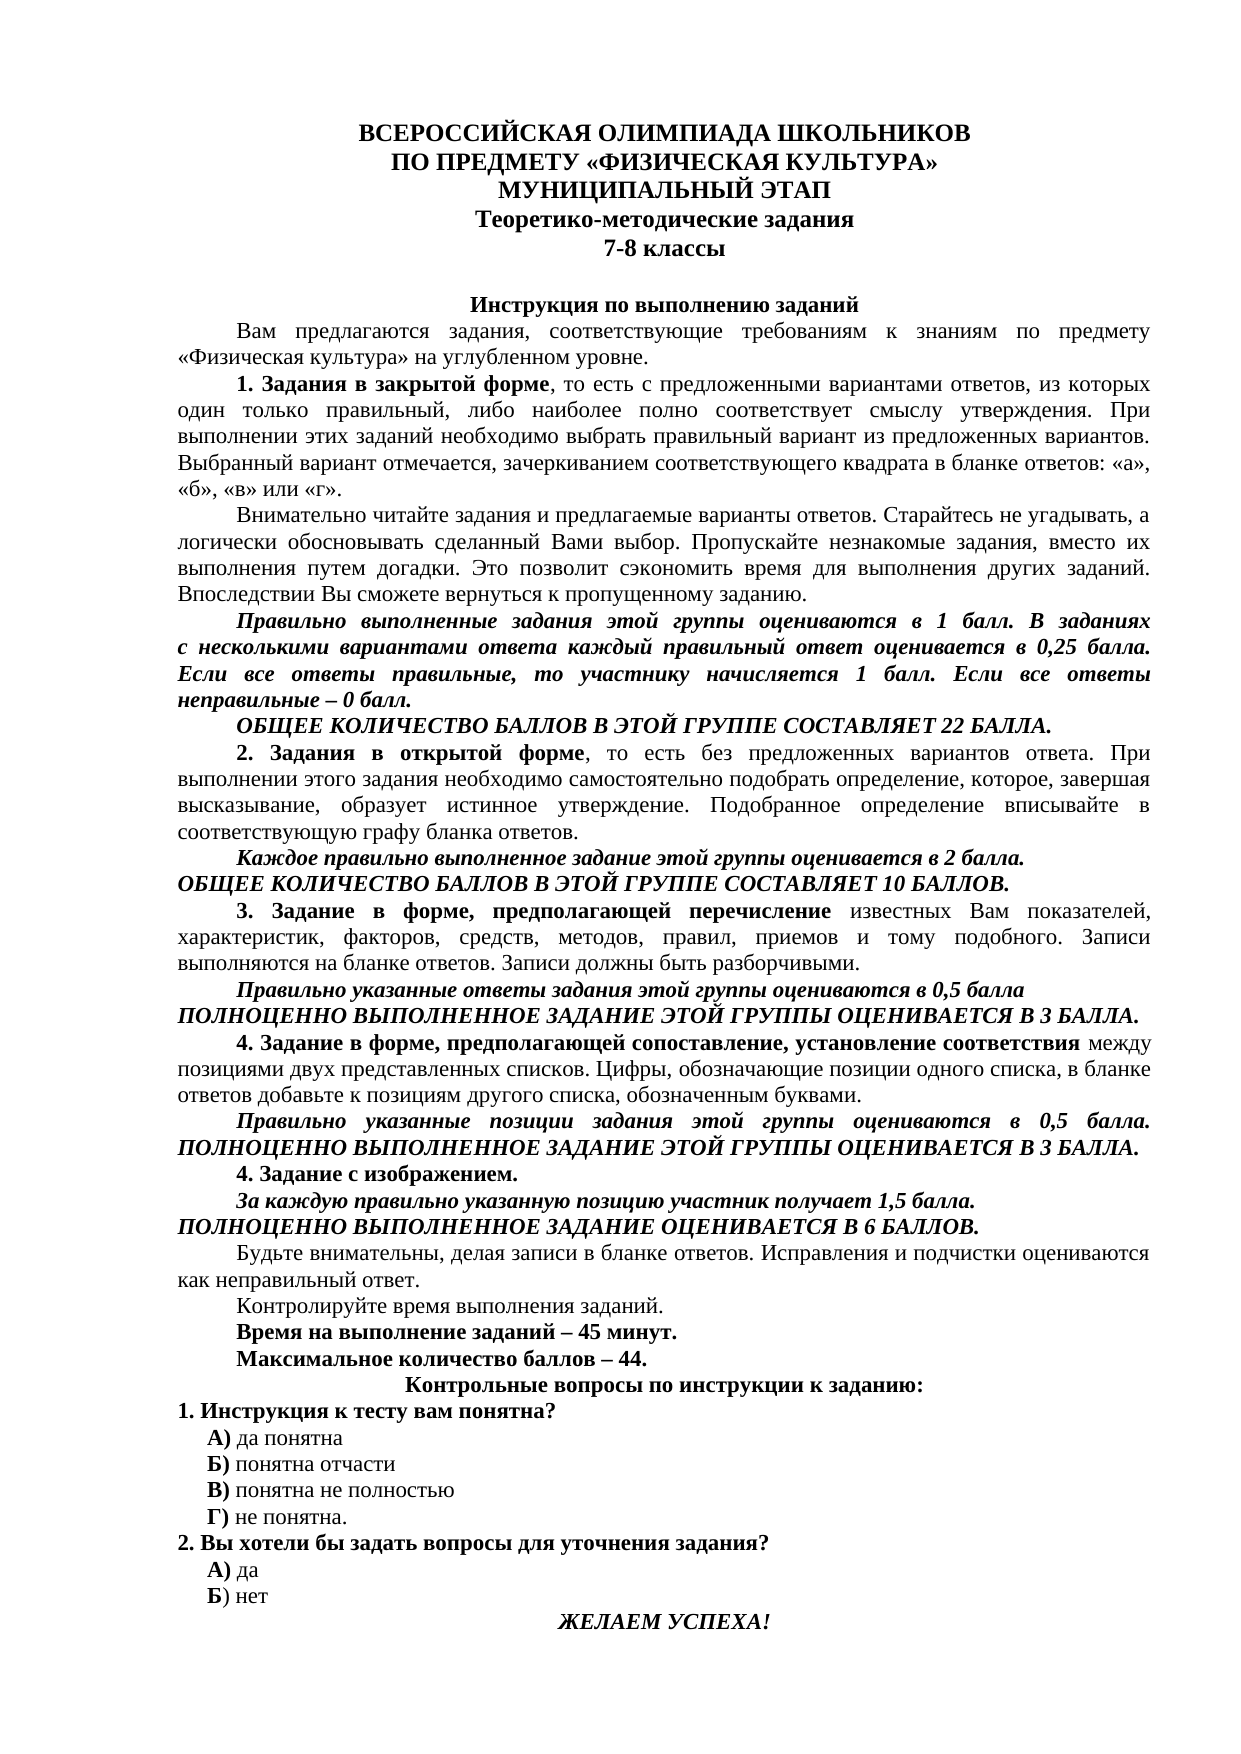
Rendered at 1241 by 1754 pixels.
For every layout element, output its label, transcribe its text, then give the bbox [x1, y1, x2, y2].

text ПО ПРЕДМЕТУ «ФИЗИЧЕСКАЯ КУЛЬТУРА» [177, 147, 1152, 176]
text 7-8 классы [177, 233, 1152, 262]
text ОБЩЕЕ КОЛИЧЕСТВО БАЛЛОВ В ЭТОЙ ГРУППЕ СОСТАВЛЯЕТ 22 БАЛЛА. [177, 712, 1152, 739]
text Б) нет [207, 1582, 1152, 1608]
text Будьте внимательны, делая записи в бланке ответов. Исправления и подчистки оцениваются как неправильный ответ. [177, 1239, 1152, 1292]
text ПОЛНОЦЕННО ВЫПОЛНЕННОЕ ЗАДАНИЕ ЭТОЙ ГРУППЫ ОЦЕНИВАЕТСЯ В 3 БАЛЛА. [177, 1002, 1152, 1028]
text Время на выполнение заданий – 45 минут. [177, 1318, 1152, 1345]
text 3. Задание в форме, предполагающей перечисление известных Вам показателей, характеристик, факторов, средств, методов, правил, приемов и тому подобного. Записи выполняются на бланке ответов. Записи должны быть разборчивыми. [177, 897, 1152, 976]
text Максимальное количество баллов – 44. [177, 1345, 1152, 1371]
text МУНИЦИПАЛЬНЫЙ ЭТАП [177, 176, 1152, 204]
text 1. Инструкция к тесту вам понятна? [177, 1397, 1152, 1424]
text Правильно указанные позиции задания этой группы оцениваются в 0,5 балла. ПОЛНОЦЕННО ВЫПОЛНЕННОЕ ЗАДАНИЕ ЭТОЙ ГРУППЫ ОЦЕНИВАЕТСЯ В 3 БАЛЛА. [177, 1108, 1152, 1160]
text 4. Задание с изображением. [177, 1160, 1152, 1187]
text 4. Задание в форме, предполагающей сопоставление, установление соответствия между позициями двух представленных списков. Цифры, обозначающие позиции одного списка, в бланке ответов добавьте к позициям другого списка, обозначенным буквами. [177, 1028, 1152, 1108]
text ПОЛНОЦЕННО ВЫПОЛНЕННОЕ ЗАДАНИЕ ОЦЕНИВАЕТСЯ В 6 БАЛЛОВ. [177, 1213, 1152, 1239]
text Каждое правильно выполненное задание этой группы оценивается в 2 балла. [177, 844, 1152, 870]
text Внимательно читайте задания и предлагаемые варианты ответов. Старайтесь не угадывать, а логически обосновывать сделанный Вами выбор. Пропускайте незнакомые задания, вместо их выполнения путем догадки. Это позволит сэкономить время для выполнения других заданий. Впоследствии Вы сможете вернуться к пропущенному заданию. [177, 501, 1152, 607]
text Б) понятна отчасти [207, 1450, 1152, 1477]
text Правильно выполненные задания этой группы оцениваются в 1 балл. В заданиях с несколькими вариантами ответа каждый правильный ответ оценивается в 0,25 балла. Если все ответы правильные, то участнику начисляется 1 балл. Если все ответы неправильные – 0 балл. [177, 607, 1152, 712]
text Контролируйте время выполнения заданий. [177, 1292, 1152, 1318]
text Контрольные вопросы по инструкции к заданию: [177, 1371, 1152, 1397]
text ВСЕРОССИЙСКАЯ ОЛИМПИАДА ШКОЛЬНИКОВ [177, 118, 1152, 147]
text Вам предлагаются задания, соответствующие требованиям к знаниям по предмету «Физическая культура» на углубленном уровне. [177, 317, 1152, 370]
text Теоретико-методические задания [177, 204, 1152, 233]
text А) да [207, 1556, 1152, 1582]
text ЖЕЛАЕМ УСПЕХА! [177, 1608, 1152, 1635]
text 1. Задания в закрытой форме, то есть с предложенными вариантами ответов, из которых один только правильный, либо наиболее полно соответствует смыслу утверждения. При выполнении этих заданий необходимо выбрать правильный вариант из предложенных вариантов. Выбранный вариант отмечается, зачеркиванием соответствующего квадрата в бланке ответов: «а», «б», «в» или «г». [177, 370, 1152, 501]
text За каждую правильно указанную позицию участник получает 1,5 балла. [177, 1187, 1152, 1213]
text Г) не понятна. [207, 1503, 1152, 1529]
text В) понятна не полностью [207, 1477, 1152, 1503]
text А) да понятна [207, 1424, 1152, 1450]
text 2. Вы хотели бы задать вопросы для уточнения задания? [177, 1529, 1152, 1556]
text Правильно указанные ответы задания этой группы оцениваются в 0,5 балла [177, 976, 1152, 1002]
text ОБЩЕЕ КОЛИЧЕСТВО БАЛЛОВ В ЭТОЙ ГРУППЕ СОСТАВЛЯЕТ 10 БАЛЛОВ. [177, 870, 1152, 897]
text Инструкция по выполнению заданий [177, 291, 1152, 317]
text 2. Задания в открытой форме, то есть без предложенных вариантов ответа. При выполнении этого задания необходимо самостоятельно подобрать определение, которое, завершая высказывание, образует истинное утверждение. Подобранное определение вписывайте в соответствующую графу бланка ответов. [177, 739, 1152, 844]
